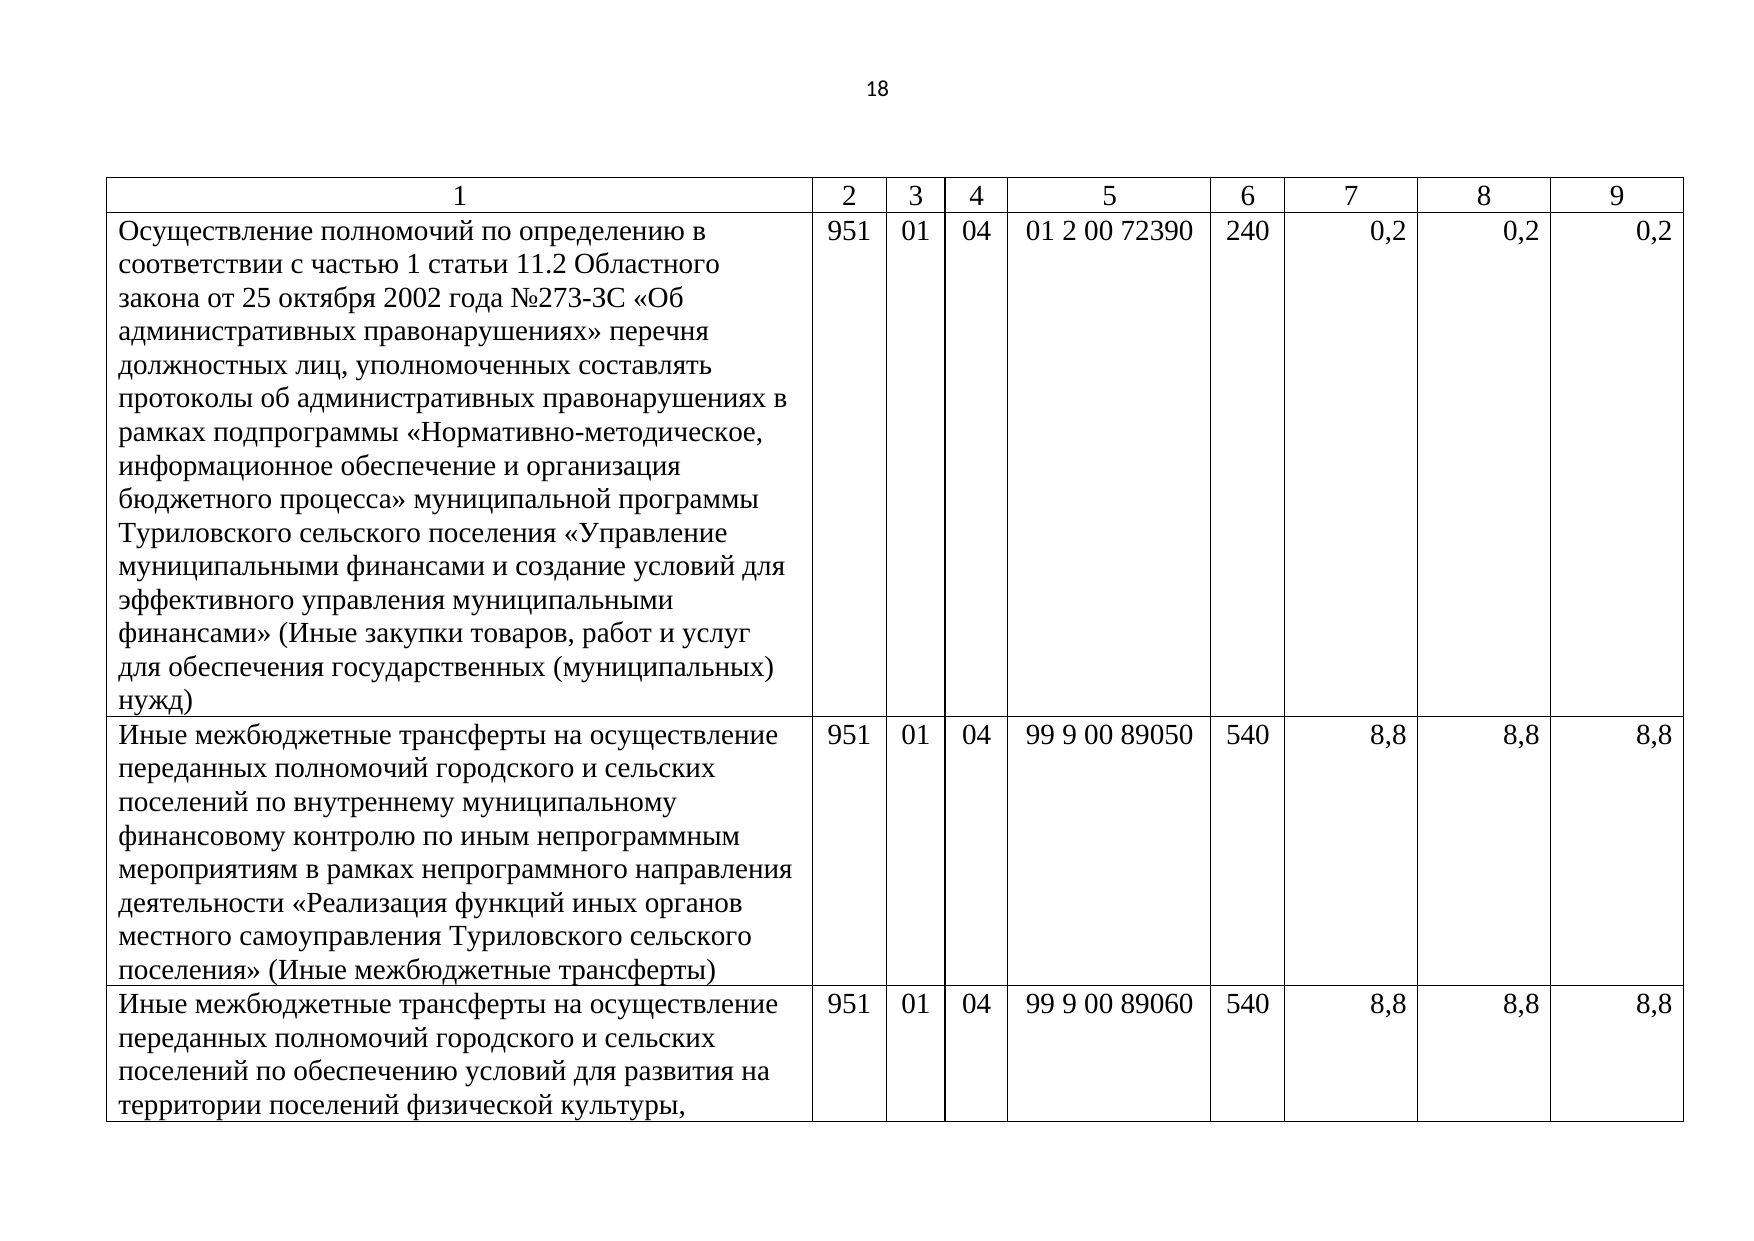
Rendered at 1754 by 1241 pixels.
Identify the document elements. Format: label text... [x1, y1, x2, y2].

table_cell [107, 986, 812, 1121]
table_cell 951 [813, 717, 886, 985]
table_cell 0,2 [1551, 213, 1683, 716]
table_cell 8,8 [1551, 717, 1683, 985]
table_cell 99 9 00 89060 [1008, 986, 1210, 1121]
table_cell 540 [1211, 717, 1284, 985]
table_cell 951 [813, 213, 886, 716]
table_cell 01 2 00 72390 [1008, 213, 1210, 716]
table_header 2 [813, 178, 886, 212]
table_header 1 [107, 178, 812, 212]
table_cell 0,2 [1285, 213, 1417, 716]
table_cell 8,8 [1418, 717, 1550, 985]
table_cell 8,8 [1285, 986, 1417, 1121]
table_header 4 [946, 178, 1007, 212]
table_cell 8,8 [1551, 986, 1683, 1121]
table_header 3 [887, 178, 944, 212]
table_cell 04 [946, 717, 1007, 985]
table_header 9 [1551, 178, 1683, 212]
table_cell 0,2 [1418, 213, 1550, 716]
table_cell 240 [1211, 213, 1284, 716]
table_cell 8,8 [1418, 986, 1550, 1121]
table_cell 04 [946, 986, 1007, 1121]
table_cell 01 [887, 213, 944, 716]
table_header 5 [1008, 178, 1210, 212]
table_cell 8,8 [1285, 717, 1417, 985]
table_cell 951 [813, 986, 886, 1121]
table_cell 01 [887, 717, 944, 985]
table_cell Осуществление полномочий по определению в соответствии с частью 1 статьи 11.2 Областного закона от 25 октября 2002 года №273-ЗС «Об административных правонарушениях» перечня должностных лиц, уполномоченных составлять протоколы об административных правонарушениях в рамках подпрограммы «Нормативно-методическое, информационное обеспечение и организация бюджетного процесса» муниципальной программы Туриловского сельского поселения «Управление муниципальными финансами и создание условий для эффективного управления муниципальными финансами» (Иные закупки товаров, работ и услуг для обеспечения государственных (муниципальных) нужд) [107, 213, 812, 716]
table_header 6 [1211, 178, 1284, 212]
table_cell 99 9 00 89050 [1008, 717, 1210, 985]
table_cell 01 [887, 986, 944, 1121]
table_header 7 [1285, 178, 1417, 212]
table_header 8 [1418, 178, 1550, 212]
table_cell Иные межбюджетные трансферты на осуществление переданных полномочий городского и сельских поселений по внутреннему муниципальному финансовому контролю по иным непрограммным мероприятиям в рамках непрограммного направления деятельности «Реализация функций иных органов местного самоуправления Туриловского сельского поселения» (Иные межбюджетные трансферты) [107, 717, 812, 985]
table_cell 540 [1211, 986, 1284, 1121]
table_cell 04 [946, 213, 1007, 716]
